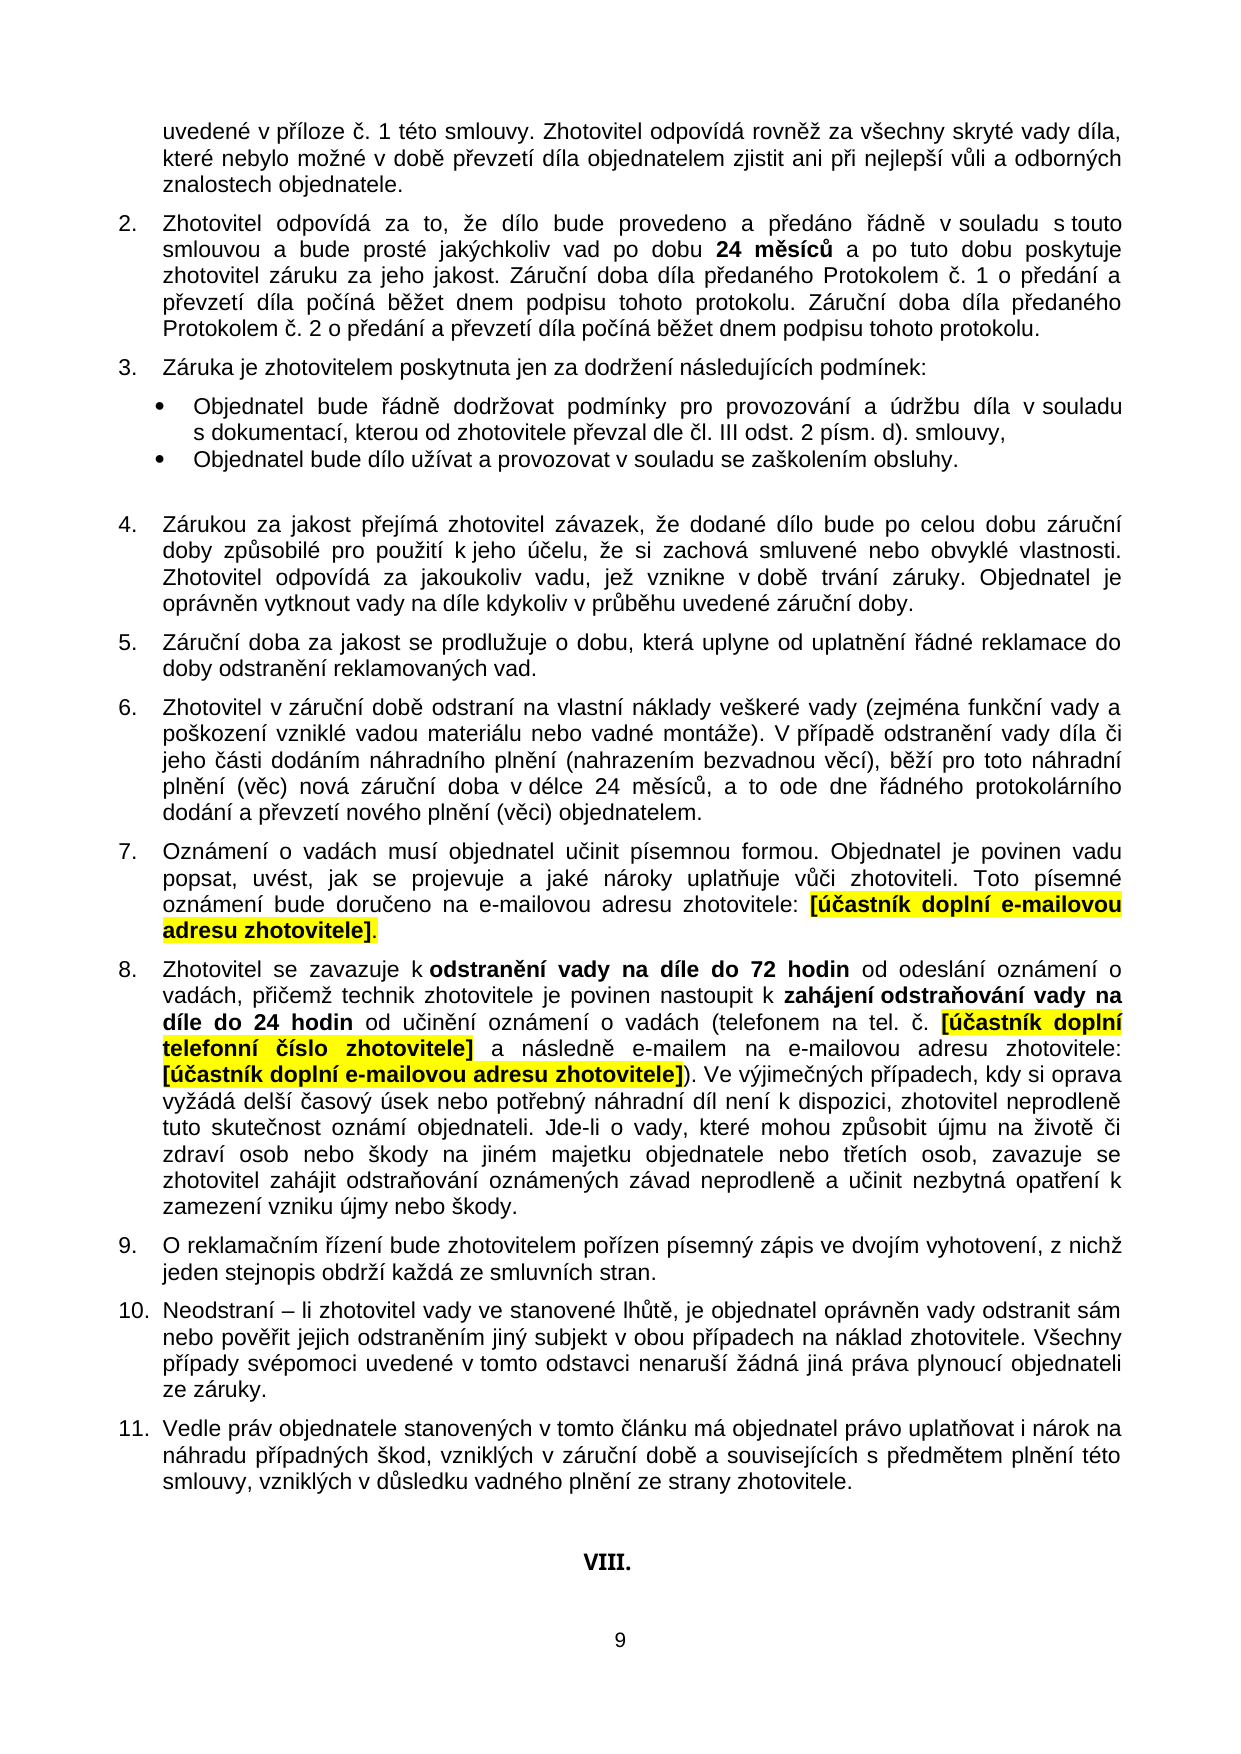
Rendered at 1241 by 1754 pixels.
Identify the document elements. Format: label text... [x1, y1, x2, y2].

list Záruka je zhotovitelem poskytnuta jen za dodržení následujících podmínek: [118, 354, 1122, 380]
list Záruční doba za jakost se prodlužuje o dobu, která uplyne od uplatnění řádné reklamace do doby odstranění reklamovaných vad. [118, 629, 1122, 681]
list Zhotovitel v záruční době odstraní na vlastní náklady veškeré vady (zejména funkční vady a poškození vzniklé vadou materiálu nebo vadné montáže). V případě odstranění vady díla či jeho části dodáním náhradního plnění (nahrazením bezvadnou věcí), běží pro toto náhradní plnění (věc) nová záruční doba v délce 24 měsíců, a to ode dne řádného protokolárního dodání a převzetí nového plnění (věci) objednatelem. [118, 694, 1122, 826]
list Neodstraní – li zhotovitel vady ve stanovené lhůtě, je objednatel oprávněn vady odstranit sám nebo pověřit jejich odstraněním jiný subjekt v obou případech na náklad zhotovitele. Všechny případy svépomoci uvedené v tomto odstavci nenaruší žádná jiná práva plynoucí objednateli ze záruky. [118, 1297, 1122, 1403]
list Objednatel bude řádně dodržovat podmínky pro provozování a údržbu díla v souladu s dokumentací, kterou od zhotovitele převzal dle čl. III odst. 2 písm. d). smlouvy, [156, 393, 1122, 446]
list Zhotovitel se zavazuje k odstranění vady na díle do 72 hodin od odeslání oznámení o vadách, přičemž technik zhotovitele je povinen nastoupit k zahájení odstraňování vady na díle do 24 hodin od učinění oznámení o vadách (telefonem na tel. č. [účastník doplní telefonní číslo zhotovitele] a následně e-mailem na e-mailovou adresu zhotovitele: [účastník doplní e-mailovou adresu zhotovitele]). Ve výjimečných případech, kdy si oprava vyžádá delší časový úsek nebo potřebný náhradní díl není k dispozici, zhotovitel neprodleně tuto skutečnost oznámí objednateli. Jde-li o vady, které mohou způsobit újmu na životě či zdraví osob nebo škody na jiném majetku objednatele nebo třetích osob, zavazuje se zhotovitel zahájit odstraňování oznámených závad neprodleně a učinit nezbytná opatření k zamezení vzniku újmy nebo škody. [118, 956, 1122, 1219]
text VIII. [118, 1546, 1122, 1577]
list O reklamačním řízení bude zhotovitelem pořízen písemný zápis ve dvojím vyhotovení, z nichž jeden stejnopis obdrží každá ze smluvních stran. [118, 1232, 1122, 1285]
list Vedle práv objednatele stanovených v tomto článku má objednatel právo uplatňovat i nárok na náhradu případných škod, vzniklých v záruční době a souvisejících s předmětem plnění této smlouvy, vzniklých v důsledku vadného plnění ze strany zhotovitele. [118, 1415, 1122, 1494]
list Oznámení o vadách musí objednatel učinit písemnou formou. Objednatel je povinen vadu popsat, uvést, jak se projevuje a jaké nároky uplatňuje vůči zhotoviteli. Toto písemné oznámení bude doručeno na e-mailovou adresu zhotovitele: [účastník doplní e-mailovou adresu zhotovitele]. [118, 838, 1122, 943]
list Zárukou za jakost přejímá zhotovitel závazek, že dodané dílo bude po celou dobu záruční doby způsobilé pro použití k jeho účelu, že si zachová smluvené nebo obvyklé vlastnosti. Zhotovitel odpovídá za jakoukoliv vadu, jež vznikne v době trvání záruky. Objednatel je oprávněn vytknout vady na díle kdykoliv v průběhu uvedené záruční doby. [118, 511, 1122, 616]
list Objednatel bude dílo užívat a provozovat v souladu se zaškolením obsluhy. [156, 446, 1122, 472]
list Zhotovitel odpovídá za to, že dílo bude provedeno a předáno řádně v souladu s touto smlouvou a bude prosté jakýchkoliv vad po dobu 24 měsíců a po tuto dobu poskytuje zhotovitel záruku za jeho jakost. Záruční doba díla předaného Protokolem č. 1 o předání a převzetí díla počíná běžet dnem podpisu tohoto protokolu. Záruční doba díla předaného Protokolem č. 2 o předání a převzetí díla počíná běžet dnem podpisu tohoto protokolu. [118, 210, 1122, 341]
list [118, 118, 1122, 197]
